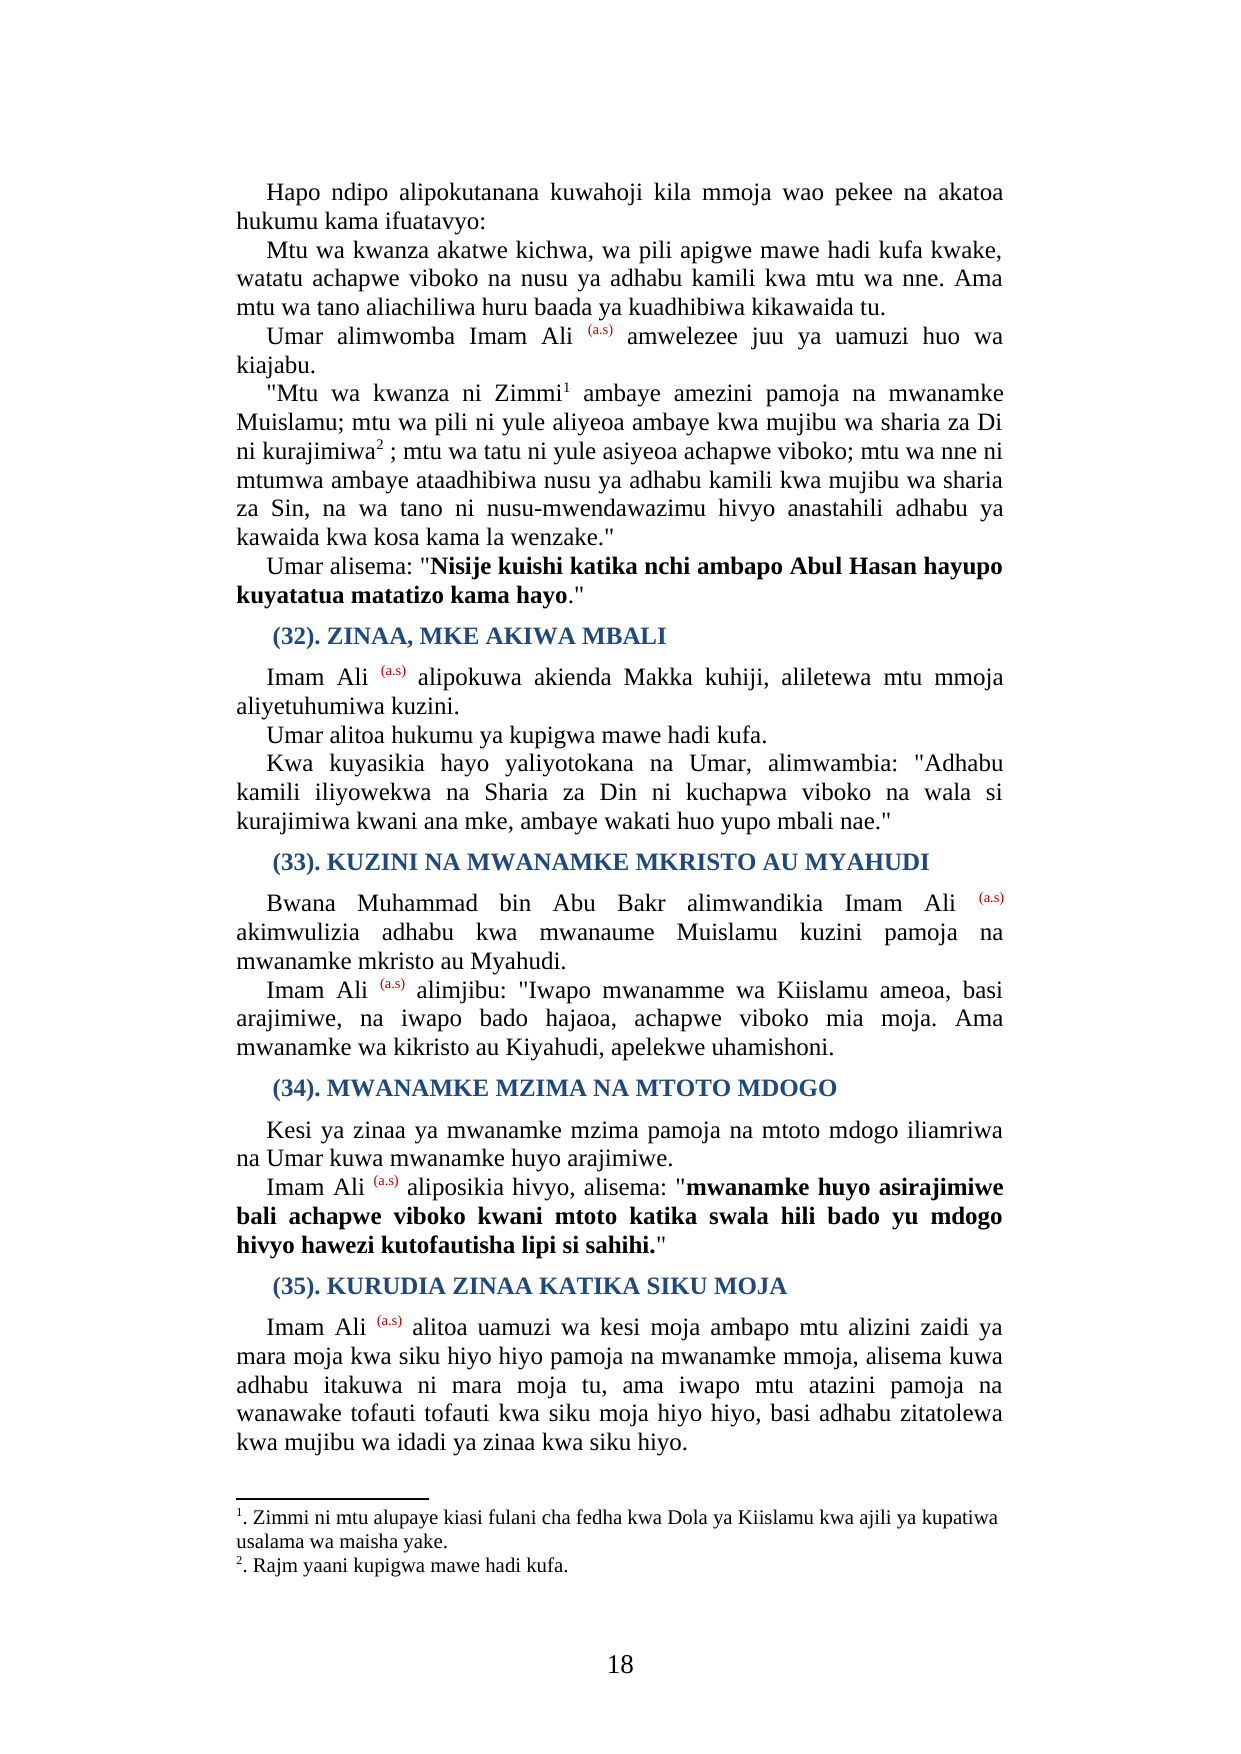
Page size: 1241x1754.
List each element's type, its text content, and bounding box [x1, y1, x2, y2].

text Umar alimwomba Imam Ali (a.s) amwelezee juu ya uamuzi huo wa kiajabu. [236, 321, 1004, 378]
text Bwana Muhammad bin Abu Bakr alimwandikia Imam Ali (a.s) akimwulizia adhabu kwa mwanaume Muislamu kuzini pamoja na mwanamke mkristo au Myahudi. [236, 888, 1004, 975]
text Imam Ali (a.s) alimjibu: "Iwapo mwanamme wa Kiislamu ameoa, basi arajimiwe, na iwapo bado hajaoa, achapwe viboko mia moja. Ama mwanamke wa kikristo au Kiyahudi, apelekwe uhamishoni. [236, 975, 1004, 1061]
text Umar alisema: "Nisije kuishi katika nchi ambapo Abul Hasan hayupo kuyatatua matatizo kama hayo." [236, 551, 1004, 608]
text Hapo ndipo alipokutanana kuwahoji kila mmoja wao pekee na akatoa hukumu kama ifuatavyo: [236, 177, 1004, 235]
text Imam Ali (a.s) aliposikia hivyo, alisema: "mwanamke huyo asirajimiwe bali achapwe viboko kwani mtoto katika swala hili bado yu mdogo hivyo hawezi kutofautisha lipi si sahihi." [236, 1172, 1004, 1258]
subtitle (32). ZINAA, MKE AKIWA MBALI [236, 621, 1004, 650]
text "Mtu wa kwanza ni Zimmi ambaye amezini pamoja na mwanamke Muislamu; mtu wa pili ni yule aliyeoa ambaye kwa mujibu wa sharia za Di ni kurajimiwa ; mtu wa tatu ni yule asiyeoa achapwe viboko; mtu wa nne ni mtumwa ambaye ataadhibiwa nusu ya adhabu kamili kwa mujibu wa sharia za Sin, na wa tano ni nusu-mwendawazimu hivyo anastahili adhabu ya kawaida kwa kosa kama la wenzake." [236, 378, 1004, 551]
subtitle (33). KUZINI NA MWANAMKE MKRISTO AU MYAHUDI [236, 847, 1004, 876]
text Umar alitoa hukumu ya kupigwa mawe hadi kufa. [236, 720, 1004, 748]
subtitle (35). KURUDIA ZINAA KATIKA SIKU MOJA [236, 1271, 1004, 1300]
text Imam Ali (a.s) alitoa uamuzi wa kesi moja ambapo mtu alizini zaidi ya mara moja kwa siku hiyo hiyo pamoja na mwanamke mmoja, alisema kuwa adhabu itakuwa ni mara moja tu, ama iwapo mtu atazini pamoja na wanawake tofauti tofauti kwa siku moja hiyo hiyo, basi adhabu zitatolewa kwa mujibu wa idadi ya zinaa kwa siku hiyo. [236, 1312, 1004, 1456]
text Kwa kuyasikia hayo yaliyotokana na Umar, alimwambia: "Adhabu kamili iliyowekwa na Sharia za Din ni kuchapwa viboko na wala si kurajimiwa kwani ana mke, ambaye wakati huo yupo mbali nae." [236, 748, 1004, 835]
subtitle (34). MWANAMKE MZIMA NA MTOTO MDOGO [236, 1073, 1004, 1102]
text Mtu wa kwanza akatwe kichwa, wa pili apigwe mawe hadi kufa kwake, watatu achapwe viboko na nusu ya adhabu kamili kwa mtu wa nne. Ama mtu wa tano aliachiliwa huru baada ya kuadhibiwa kikawaida tu. [236, 235, 1004, 321]
text Imam Ali (a.s) alipokuwa akienda Makka kuhiji, aliletewa mtu mmoja aliyetuhumiwa kuzini. [236, 662, 1004, 720]
text Kesi ya zinaa ya mwanamke mzima pamoja na mtoto mdogo iliamriwa na Umar kuwa mwanamke huyo arajimiwe. [236, 1115, 1004, 1172]
